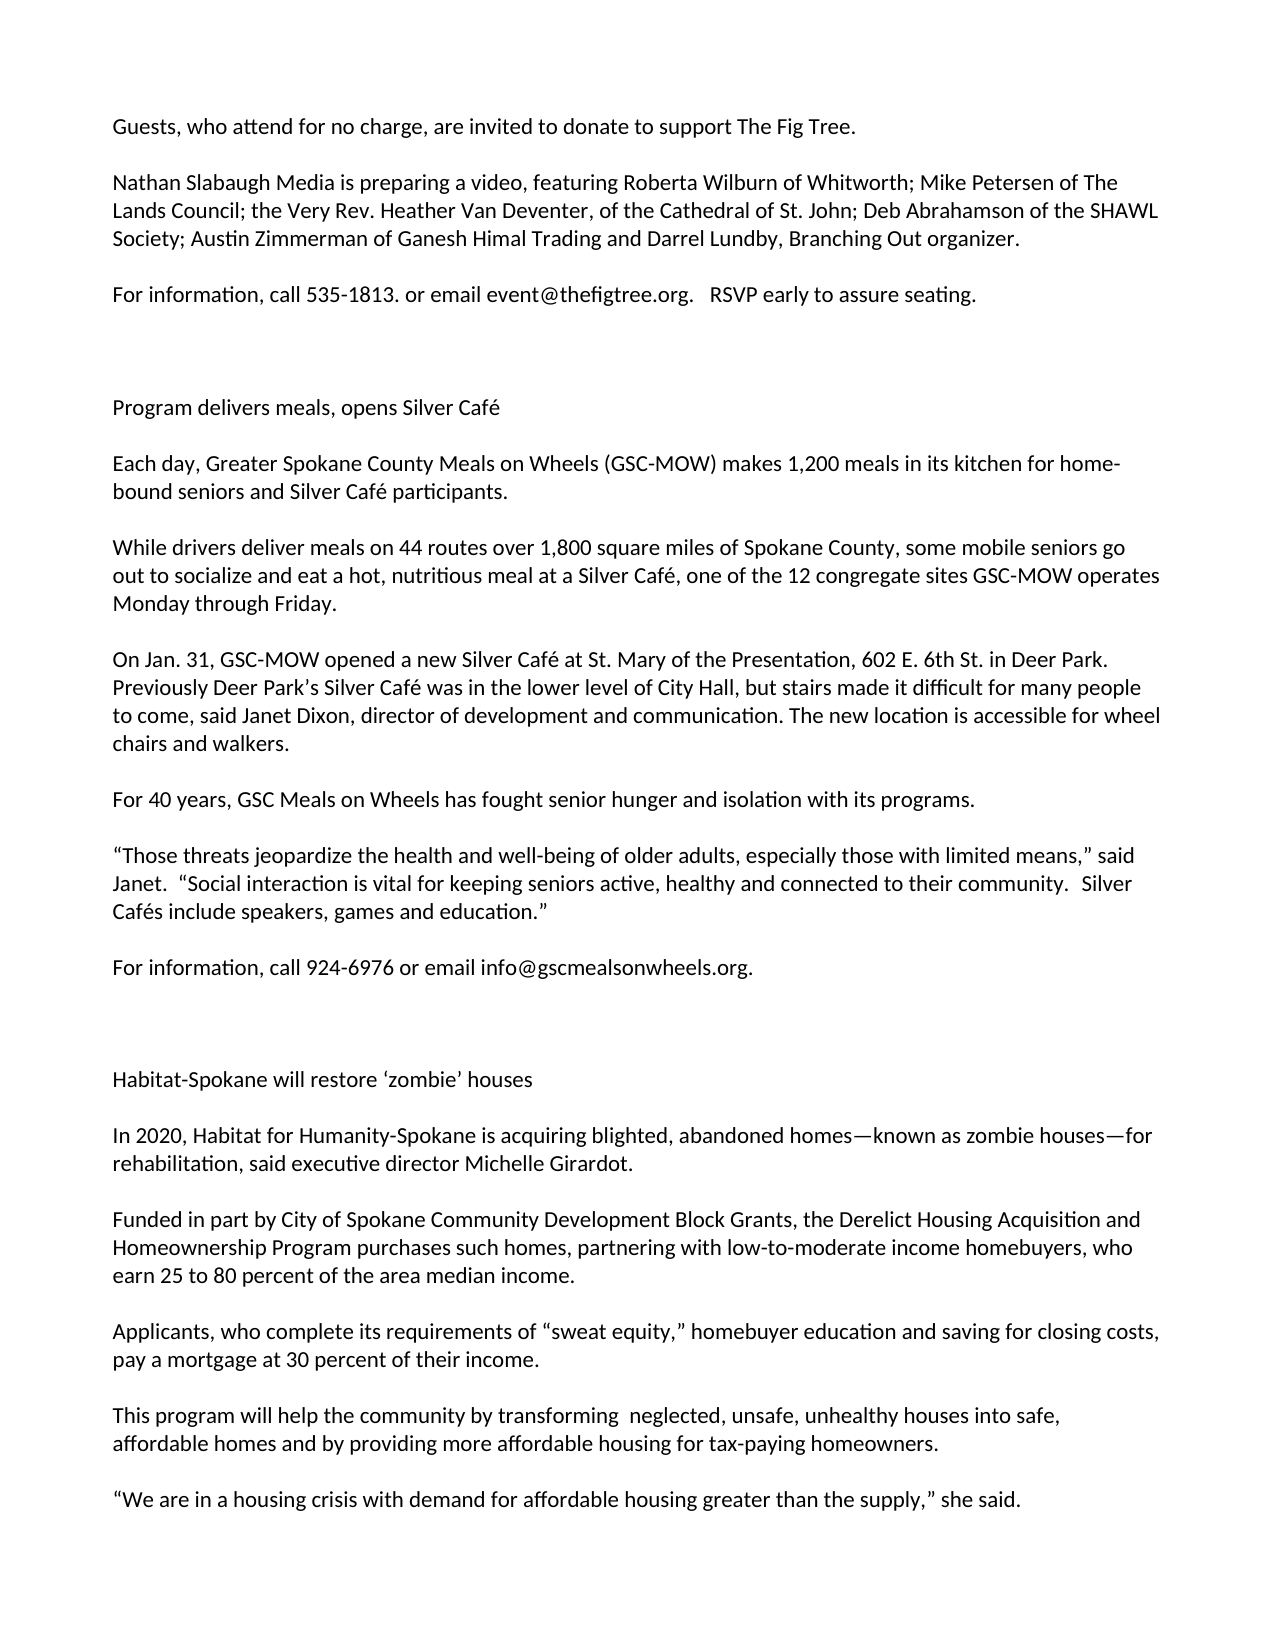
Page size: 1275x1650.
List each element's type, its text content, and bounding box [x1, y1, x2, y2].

text Habitat-Spokane will restore ‘zombie’ houses [112, 1065, 1162, 1093]
text For information, call 535-1813. or email event@thefigtree.org. RSVP early to assure seating. [112, 281, 1162, 309]
text For information, call 924-6976 or email info@gscmealsonwheels.org. [112, 953, 1162, 981]
text Applicants, who complete its requirements of “sweat equity,” homebuyer education and saving for closing costs, pay a mortgage at 30 percent of their income. [112, 1317, 1162, 1373]
text For 40 years, GSC Meals on Wheels has fought senior hunger and isolation with its programs. [112, 785, 1162, 813]
text This program will help the community by transforming neglected, unsafe, unhealthy houses into safe, affordable homes and by providing more affordable housing for tax-paying homeowners. [112, 1401, 1162, 1457]
text On Jan. 31, GSC-MOW opened a new Silver Café at St. Mary of the Presentation, 602 E. 6th St. in Deer Park. Previously Deer Park’s Silver Café was in the lower level of City Hall, but stairs made it difficult for many people to come, said Janet Dixon, director of development and communication. The new location is accessible for wheel chairs and walkers. [112, 645, 1162, 757]
text “Those threats jeopardize the health and well-being of older adults, especially those with limited means,” said Janet. “Social interaction is vital for keeping seniors active, healthy and connected to their community. Silver Cafés include speakers, games and education.” [112, 841, 1162, 925]
text Each day, Greater Spokane County Meals on Wheels (GSC-MOW) makes 1,200 meals in its kitchen for home-bound seniors and Silver Café participants. [112, 449, 1162, 505]
text Nathan Slabaugh Media is preparing a video, featuring Roberta Wilburn of Whitworth; Mike Petersen of The Lands Council; the Very Rev. Heather Van Deventer, of the Cathedral of St. John; Deb Abrahamson of the SHAWL Society; Austin Zimmerman of Ganesh Himal Trading and Darrel Lundby, Branching Out organizer. [112, 168, 1162, 253]
text While drivers deliver meals on 44 routes over 1,800 square miles of Spokane County, some mobile seniors go out to socialize and eat a hot, nutritious meal at a Silver Café, one of the 12 congregate sites GSC-MOW operates Monday through Friday. [112, 533, 1162, 617]
text Program delivers meals, opens Silver Café [112, 393, 1162, 421]
text Guests, who attend for no charge, are invited to donate to support The Fig Tree. [112, 112, 1162, 141]
text In 2020, Habitat for Humanity-Spokane is acquiring blighted, abandoned homes—known as zombie houses—for rehabilitation, said executive director Michelle Girardot. [112, 1121, 1162, 1177]
text Funded in part by City of Spokane Community Development Block Grants, the Derelict Housing Acquisition and Homeownership Program purchases such homes, partnering with low-to-moderate income homebuyers, who earn 25 to 80 percent of the area median income. [112, 1205, 1162, 1289]
text “We are in a housing crisis with demand for affordable housing greater than the supply,” she said. [112, 1486, 1162, 1513]
